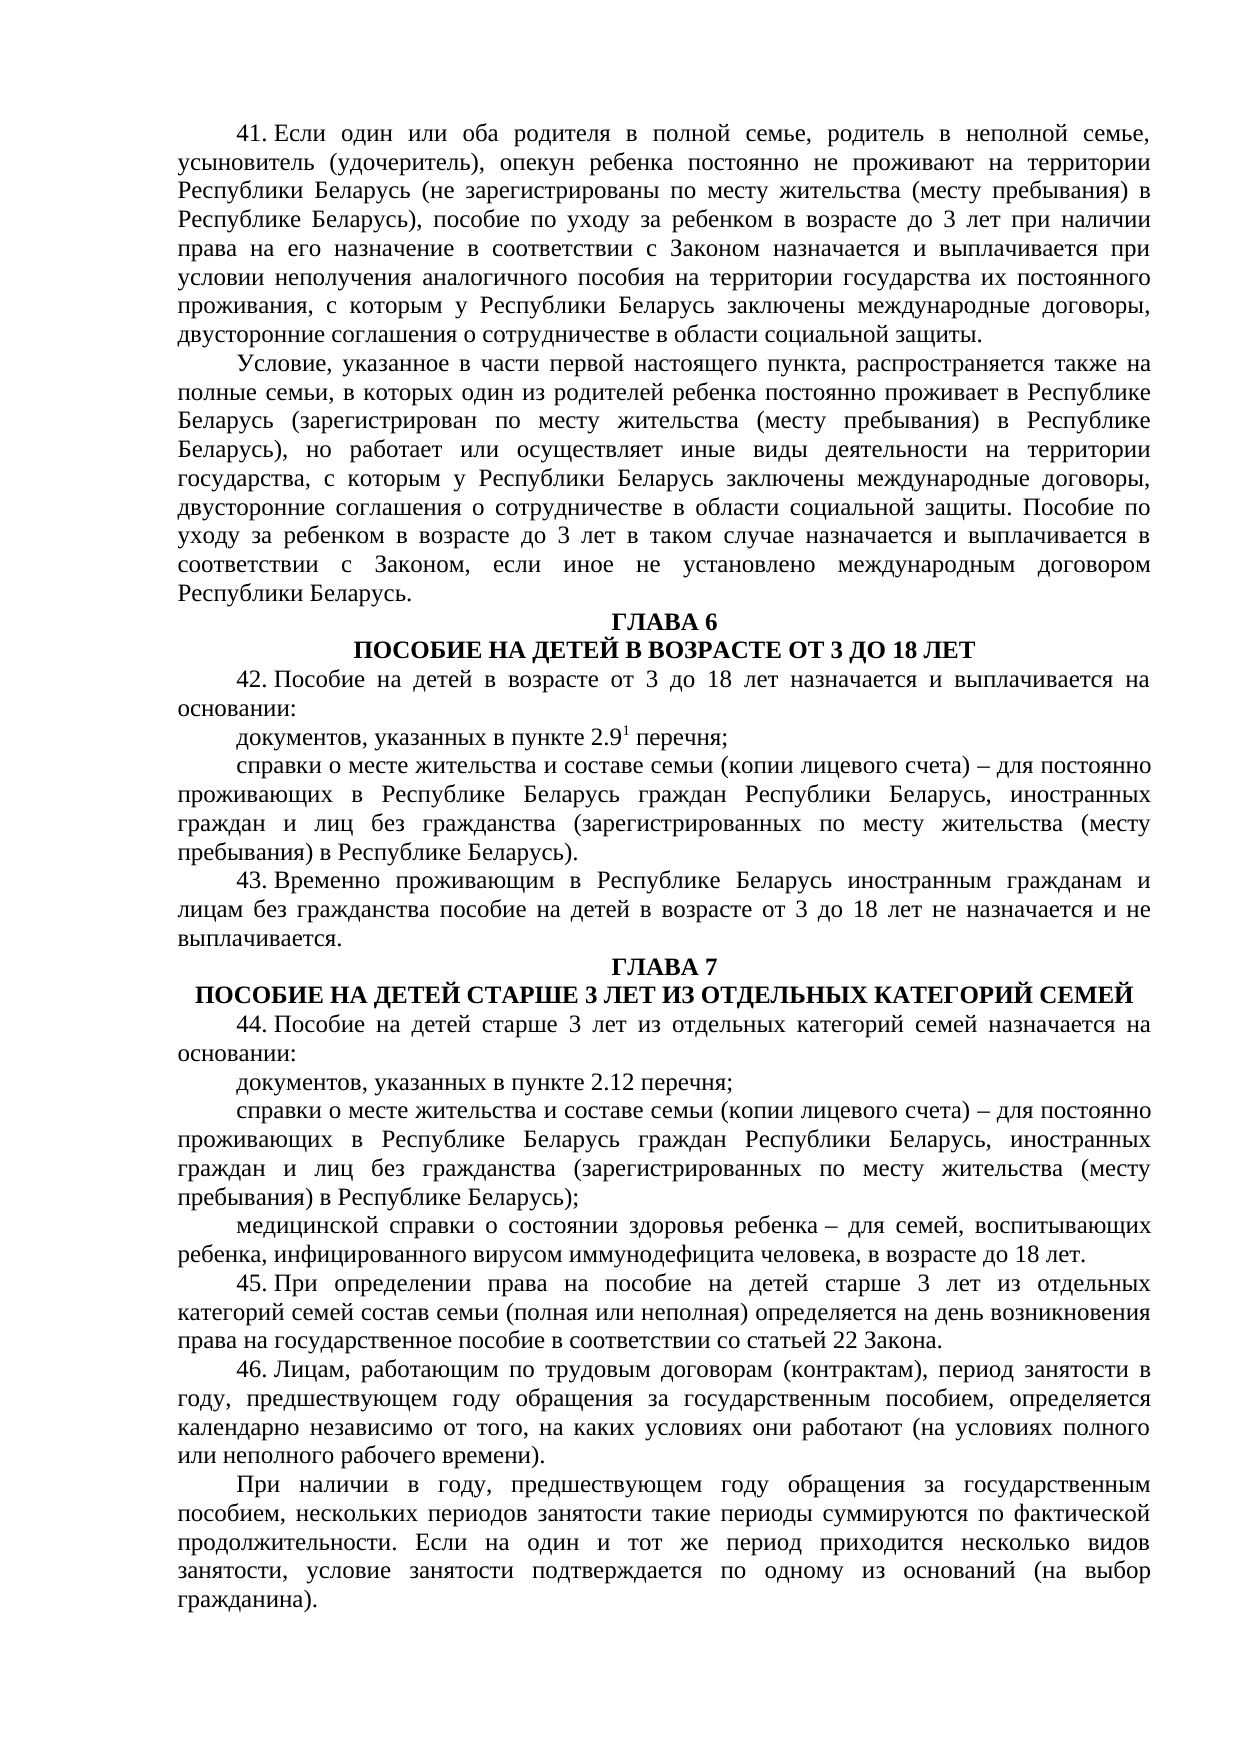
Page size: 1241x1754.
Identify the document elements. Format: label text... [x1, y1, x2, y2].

text Условие, указанное в части первой настоящего пункта, распространяется также на полные семьи, в которых один из родителей ребенка постоянно проживает в Республике Беларусь (зарегистрирован по месту жительства (месту пребывания) в Республике Беларусь), но работает или осуществляет иные виды деятельности на территории государства, с которым у Республики Беларусь заключены международные договоры, двусторонние соглашения о сотрудничестве в области социальной защиты. Пособие по уходу за ребенком в возрасте до 3 лет в таком случае назначается и выплачивается в соответствии с Законом, если иное не установлено международным договором Республики Беларусь. [177, 348, 1152, 607]
text 42. Пособие на детей в возрасте от 3 до 18 лет назначается и выплачивается на основании: [177, 664, 1152, 722]
text документов, указанных в пункте 2.91 перечня; [177, 722, 1152, 751]
text ГЛАВА 6 ПОСОБИЕ НА ДЕТЕЙ В ВОЗРАСТЕ ОТ 3 ДО 18 ЛЕТ [177, 607, 1152, 664]
text 46. Лицам, работающим по трудовым договорам (контрактам), период занятости в году, предшествующем году обращения за государственным пособием, определяется календарно независимо от того, на каких условиях они работают (на условиях полного или неполного рабочего времени). [177, 1354, 1152, 1469]
text 45. При определении права на пособие на детей старше 3 лет из отдельных категорий семей состав семьи (полная или неполная) определяется на день возникновения права на государственное пособие в соответствии со статьей 22 Закона. [177, 1268, 1152, 1354]
text 41. Если один или оба родителя в полной семье, родитель в неполной семье, усыновитель (удочеритель), опекун ребенка постоянно не проживают на территории Республики Беларусь (не зарегистрированы по месту жительства (месту пребывания) в Республике Беларусь), пособие по уходу за ребенком в возрасте до 3 лет при наличии права на его назначение в соответствии с Законом назначается и выплачивается при условии неполучения аналогичного пособия на территории государства их постоянного проживания, с которым у Республики Беларусь заключены международные договоры, двусторонние соглашения о сотрудничестве в области социальной защиты. [177, 118, 1152, 348]
text ГЛАВА 7 ПОСОБИЕ НА ДЕТЕЙ СТАРШЕ 3 ЛЕТ ИЗ ОТДЕЛЬНЫХ КАТЕГОРИЙ СЕМЕЙ [177, 952, 1152, 1009]
text 43. Временно проживающим в Республике Беларусь иностранным гражданам и лицам без гражданства пособие на детей в возрасте от 3 до 18 лет не назначается и не выплачивается. [177, 866, 1152, 952]
text При наличии в году, предшествующем году обращения за государственным пособием, нескольких периодов занятости такие периоды суммируются по фактической продолжительности. Если на один и тот же период приходится несколько видов занятости, условие занятости подтверждается по одному из оснований (на выбор гражданина). [177, 1469, 1152, 1613]
text справки о месте жительства и составе семьи (копии лицевого счета) – для постоянно проживающих в Республике Беларусь граждан Республики Беларусь, иностранных граждан и лиц без гражданства (зарегистрированных по месту жительства (месту пребывания) в Республике Беларусь). [177, 751, 1152, 866]
text 44. Пособие на детей старше 3 лет из отдельных категорий семей назначается на основании: [177, 1009, 1152, 1067]
text документов, указанных в пункте 2.12 перечня; [177, 1067, 1152, 1096]
text справки о месте жительства и составе семьи (копии лицевого счета) – для постоянно проживающих в Республике Беларусь граждан Республики Беларусь, иностранных граждан и лиц без гражданства (зарегистрированных по месту жительства (месту пребывания) в Республике Беларусь); [177, 1096, 1152, 1211]
text медицинской справки о состоянии здоровья ребенка – для семей, воспитывающих ребенка, инфицированного вирусом иммунодефицита человека, в возрасте до 18 лет. [177, 1211, 1152, 1268]
